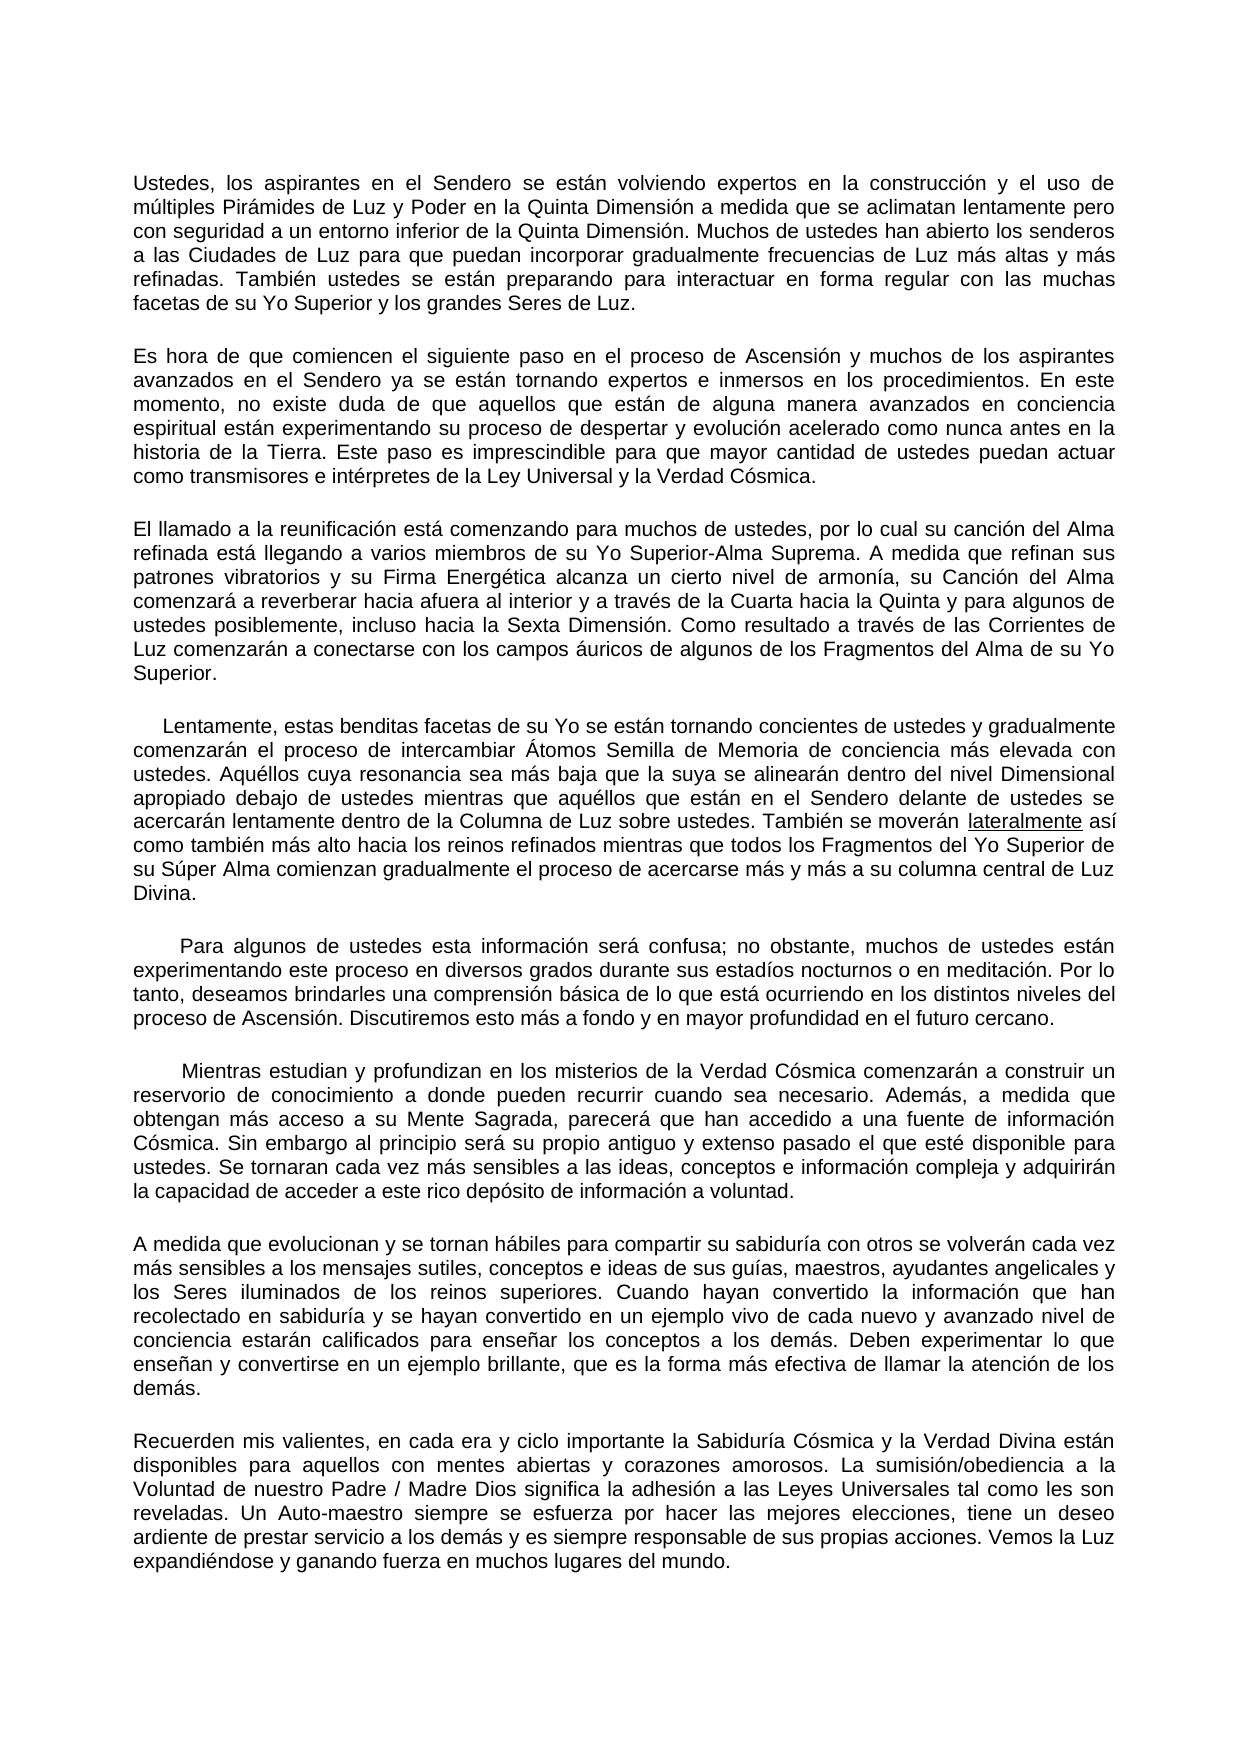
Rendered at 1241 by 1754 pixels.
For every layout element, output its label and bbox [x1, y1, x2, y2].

table_header [133, 118, 1117, 1625]
